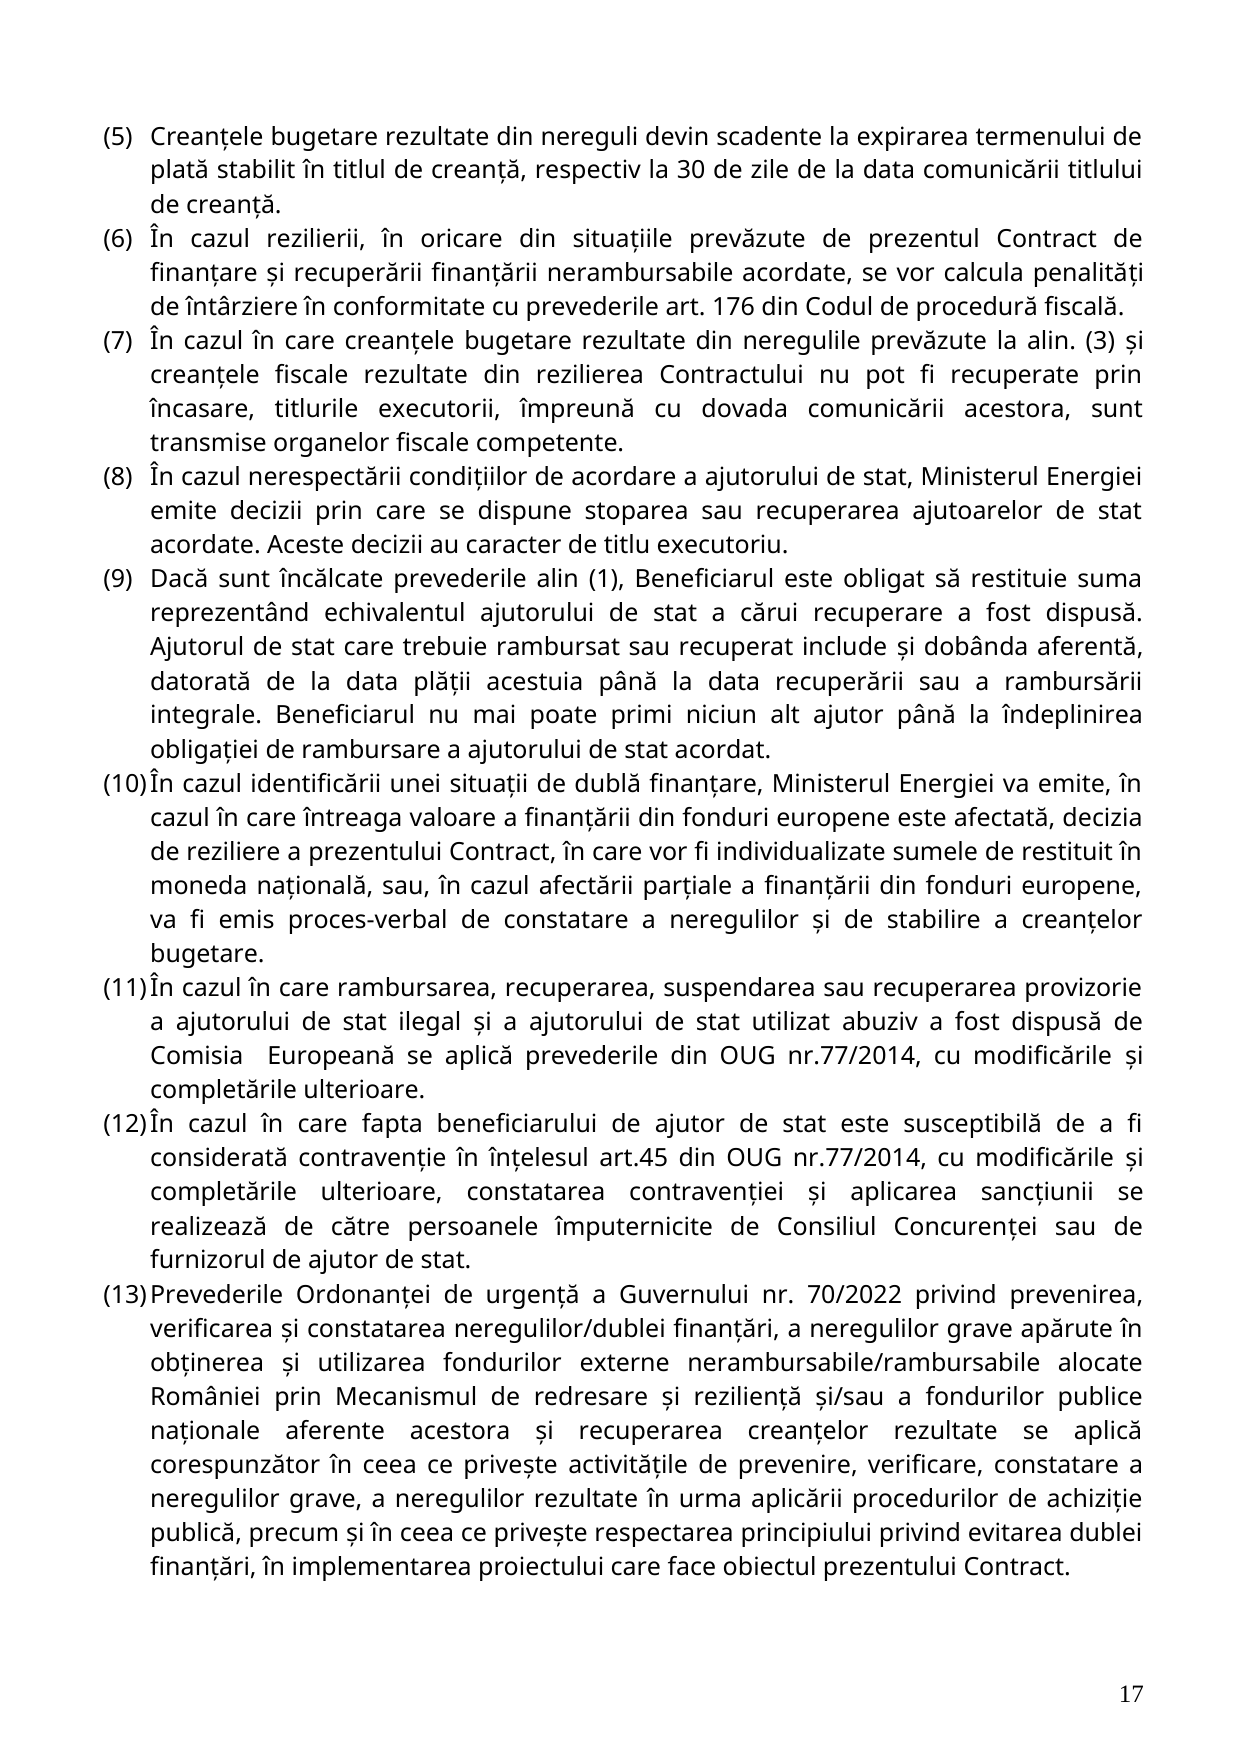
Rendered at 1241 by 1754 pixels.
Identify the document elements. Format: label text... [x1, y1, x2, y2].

list În cazul în care creanțele bugetare rezultate din neregulile prevăzute la alin. (3) și creanțele fiscale rezultate din rezilierea Contractului nu pot fi recuperate prin încasare, titlurile executorii, împreună cu dovada comunicării acestora, sunt transmise organelor fiscale competente. [103, 322, 1144, 459]
list În cazul nerespectării condițiilor de acordare a ajutorului de stat, Ministerul Energiei emite decizii prin care se dispune stoparea sau recuperarea ajutoarelor de stat acordate. Aceste decizii au caracter de titlu executoriu. [103, 459, 1144, 561]
list În cazul în care fapta beneficiarului de ajutor de stat este susceptibilă de a fi considerată contravenție în înțelesul art.45 din OUG nr.77/2014, cu modificările și completările ulterioare, constatarea contravenției și aplicarea sancțiunii se realizează de către persoanele împuternicite de Consiliul Concurenței sau de furnizorul de ajutor de stat. [103, 1106, 1144, 1276]
list Prevederile Ordonanței de urgență a Guvernului nr. 70/2022 privind prevenirea, verificarea şi constatarea neregulilor/dublei finanţări, a neregulilor grave apărute în obţinerea şi utilizarea fondurilor externe nerambursabile/rambursabile alocate României prin Mecanismul de redresare şi rezilienţă şi/sau a fondurilor publice naţionale aferente acestora şi recuperarea creanţelor rezultate se aplică corespunzător în ceea ce privește activitățile de prevenire, verificare, constatare a neregulilor grave, a neregulilor rezultate în urma aplicării procedurilor de achiziţie publică, precum şi în ceea ce priveşte respectarea principiului privind evitarea dublei finanţări, în implementarea proiectului care face obiectul prezentului Contract. [103, 1276, 1144, 1583]
list În cazul în care rambursarea, recuperarea, suspendarea sau recuperarea provizorie a ajutorului de stat ilegal și a ajutorului de stat utilizat abuziv a fost dispusă de Comisia Europeană se aplică prevederile din OUG nr.77/2014, cu modificările și completările ulterioare. [103, 970, 1144, 1106]
list Dacă sunt încălcate prevederile alin (1), Beneficiarul este obligat să restituie suma reprezentând echivalentul ajutorului de stat a cărui recuperare a fost dispusă. Ajutorul de stat care trebuie rambursat sau recuperat include și dobânda aferentă, datorată de la data plății acestuia până la data recuperării sau a rambursării integrale. Beneficiarul nu mai poate primi niciun alt ajutor până la îndeplinirea obligației de rambursare a ajutorului de stat acordat. [103, 561, 1144, 765]
list În cazul rezilierii, în oricare din situațiile prevăzute de prezentul Contract de finanțare și recuperării finanțării nerambursabile acordate, se vor calcula penalități de întârziere în conformitate cu prevederile art. 176 din Codul de procedură fiscală. [103, 220, 1144, 322]
list În cazul identificării unei situaţii de dublă finanţare, Ministerul Energiei va emite, în cazul în care întreaga valoare a finanţării din fonduri europene este afectată, decizia de reziliere a prezentului Contract, în care vor fi individualizate sumele de restituit în moneda naţională, sau, în cazul afectării parţiale a finanţării din fonduri europene, va fi emis proces-verbal de constatare a neregulilor şi de stabilire a creanţelor bugetare. [103, 765, 1144, 970]
list Creanțele bugetare rezultate din nereguli devin scadente la expirarea termenului de plată stabilit în titlul de creanță, respectiv la 30 de zile de la data comunicării titlului de creanță. [103, 118, 1144, 220]
